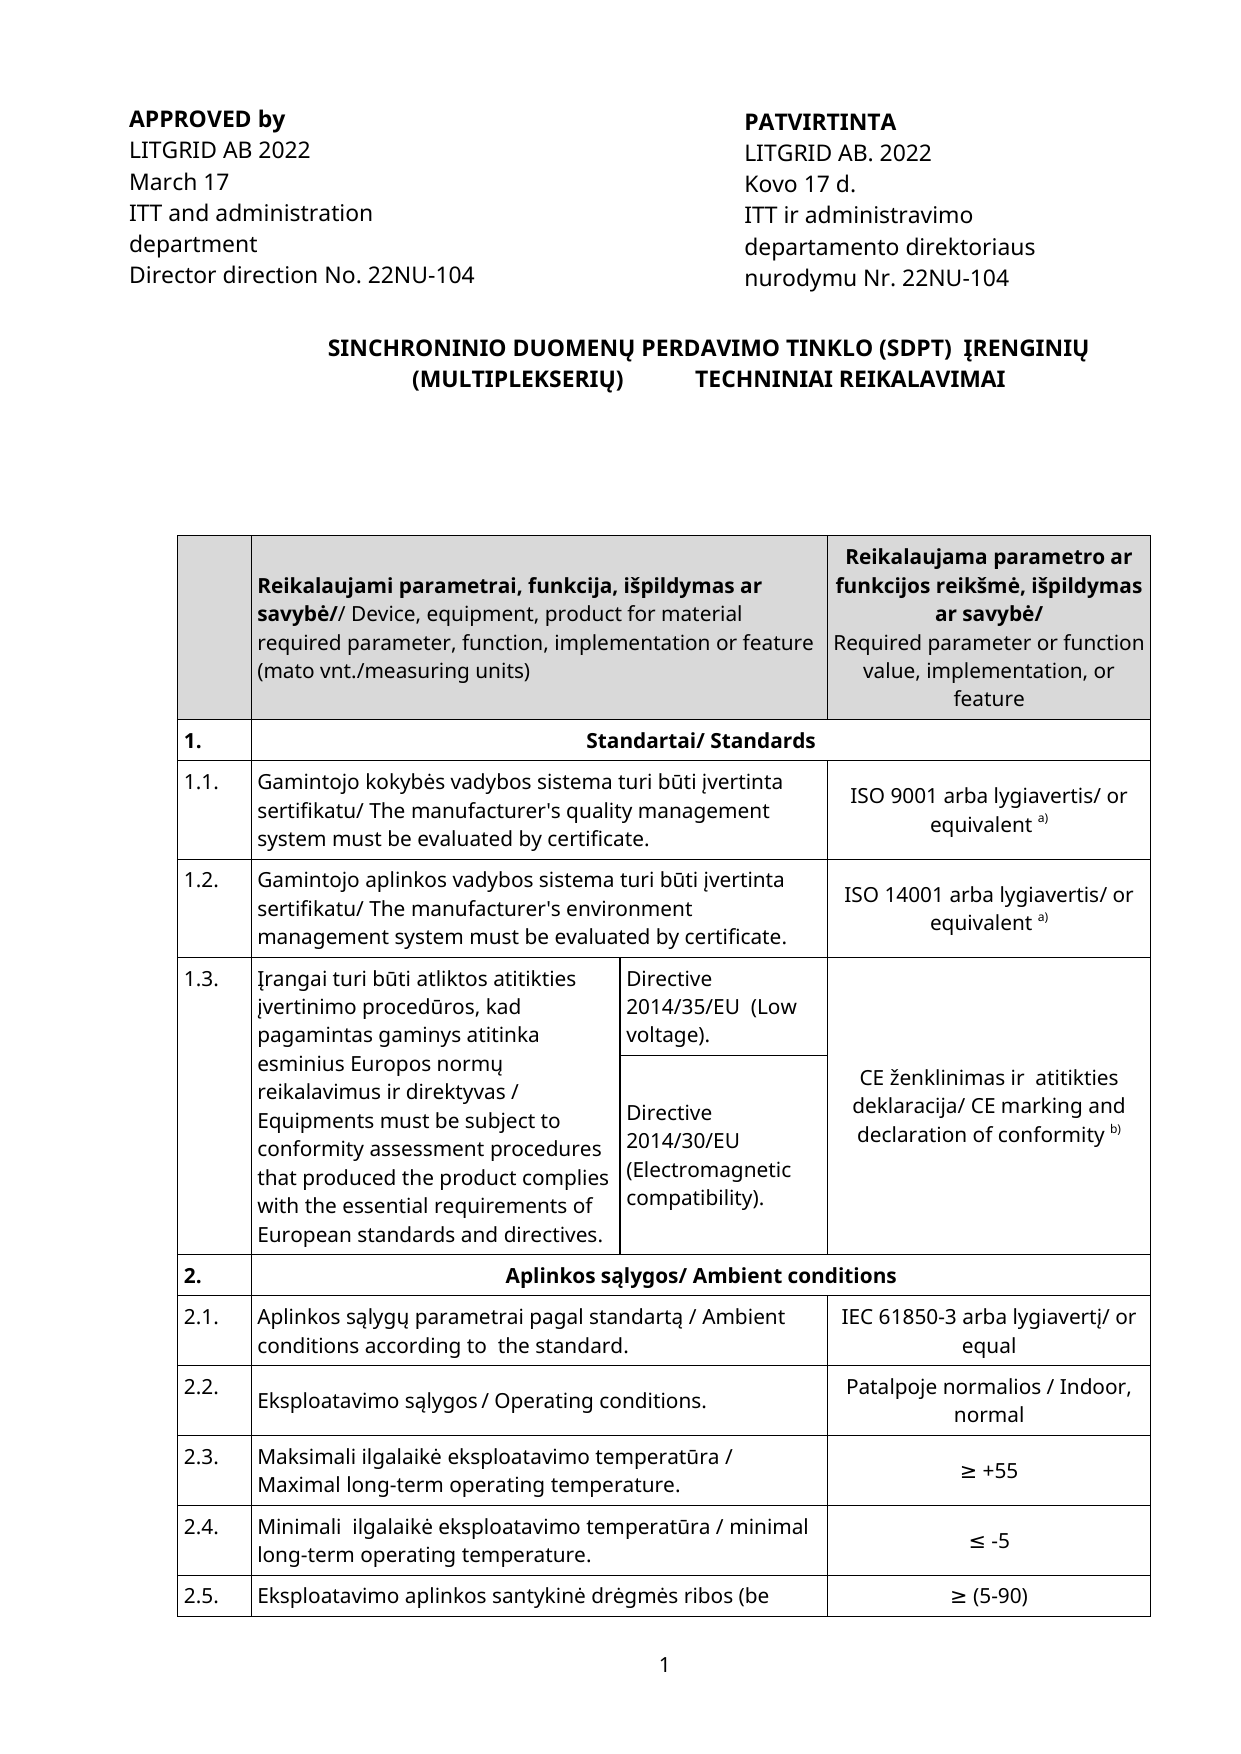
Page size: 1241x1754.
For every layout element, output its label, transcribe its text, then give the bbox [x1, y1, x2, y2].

table_cell ≤ -5 [828, 1506, 1150, 1574]
table_cell Patalpoje normalios / Indoor, normal [828, 1366, 1150, 1435]
table_cell [178, 958, 251, 1254]
table_cell [178, 1436, 251, 1505]
table_cell LITGRID AB 2022 March 17 ITT and administration department Director direction No. 22NU-104 [118, 135, 518, 291]
table_header Reikalaujami parametrai, funkcija, išpildymas ar savybė// Device, equipment, product for material required parameter, function, implementation or feature (mato vnt./measuring units) [252, 536, 827, 719]
table_cell [178, 720, 251, 760]
table_cell Minimali ilgalaikė eksploatavimo temperatūra / minimal long-term operating temperature. [252, 1506, 827, 1574]
table_cell ISO 14001 arba lygiavertis/ or equivalent a) [828, 860, 1150, 957]
table_cell Aplinkos sąlygų parametrai pagal standartą / Ambient conditions according to the standard. [252, 1296, 827, 1365]
text SINCHRONINIO DUOMENŲ PERDAVIMO TINKLO (SDPT) ĮRENGINIŲ (MULTIPLEKSERIŲ) TECHNINIAI REIKALAVIMAI [266, 332, 1152, 394]
table_cell [178, 1506, 251, 1574]
table_cell Įrangai turi būti atliktos atitikties įvertinimo procedūros, kad pagamintas gaminys atitinka esminius Europos normų reikalavimus ir direktyvas / Equipments must be subject to conformity assessment procedures that produced the product complies with the essential requirements of European standards and directives. [252, 958, 619, 1254]
table_cell [178, 761, 251, 858]
table_cell Standartai/ Standards [252, 720, 1150, 760]
table_cell [178, 860, 251, 957]
table_cell Gamintojo aplinkos vadybos sistema turi būti įvertinta sertifikatu/ The manufacturer's environment management system must be evaluated by certificate. [252, 860, 827, 957]
table_cell CE ženklinimas ir atitikties deklaracija/ CE marking and declaration of conformity b) [828, 958, 1150, 1254]
table_header PATVIRTINTA [733, 106, 1133, 137]
table_cell [178, 1576, 251, 1616]
table_cell [178, 1296, 251, 1365]
table_cell [178, 1366, 251, 1435]
table_cell Eksploatavimo sąlygos / Operating conditions. [252, 1366, 827, 1435]
table_cell IEC 61850-3 arba lygiavertį/ or equal [828, 1296, 1150, 1365]
table_cell LITGRID AB. 2022 Kovo 17 d. ITT ir administravimo departamento direktoriaus nurodymu Nr. 22NU-104 [733, 137, 1133, 293]
table_header Reikalaujama parametro ar funkcijos reikšmė, išpildymas ar savybė/ Required parameter or function value, implementation, or feature [828, 536, 1150, 719]
table_cell Directive 2014/30/EU (Electromagnetic compatibility). [621, 1056, 827, 1254]
table_cell ≥ (5-90) [828, 1576, 1150, 1616]
table_cell Maksimali ilgalaikė eksploatavimo temperatūra / Maximal long-term operating temperature. [252, 1436, 827, 1505]
table_cell ≥ +55 [828, 1436, 1150, 1505]
table_header APPROVED by [118, 103, 518, 134]
table_cell ISO 9001 arba lygiavertis/ or equivalent a) [828, 761, 1150, 858]
table_cell Gamintojo kokybės vadybos sistema turi būti įvertinta sertifikatu/ The manufacturer's quality management system must be evaluated by certificate. [252, 761, 827, 858]
table_cell Directive 2014/35/EU (Low voltage). [621, 958, 827, 1055]
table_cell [252, 1576, 827, 1616]
table_header [178, 536, 251, 719]
table_cell Aplinkos sąlygos/ Ambient conditions [252, 1255, 1150, 1295]
table_cell [178, 1255, 251, 1295]
